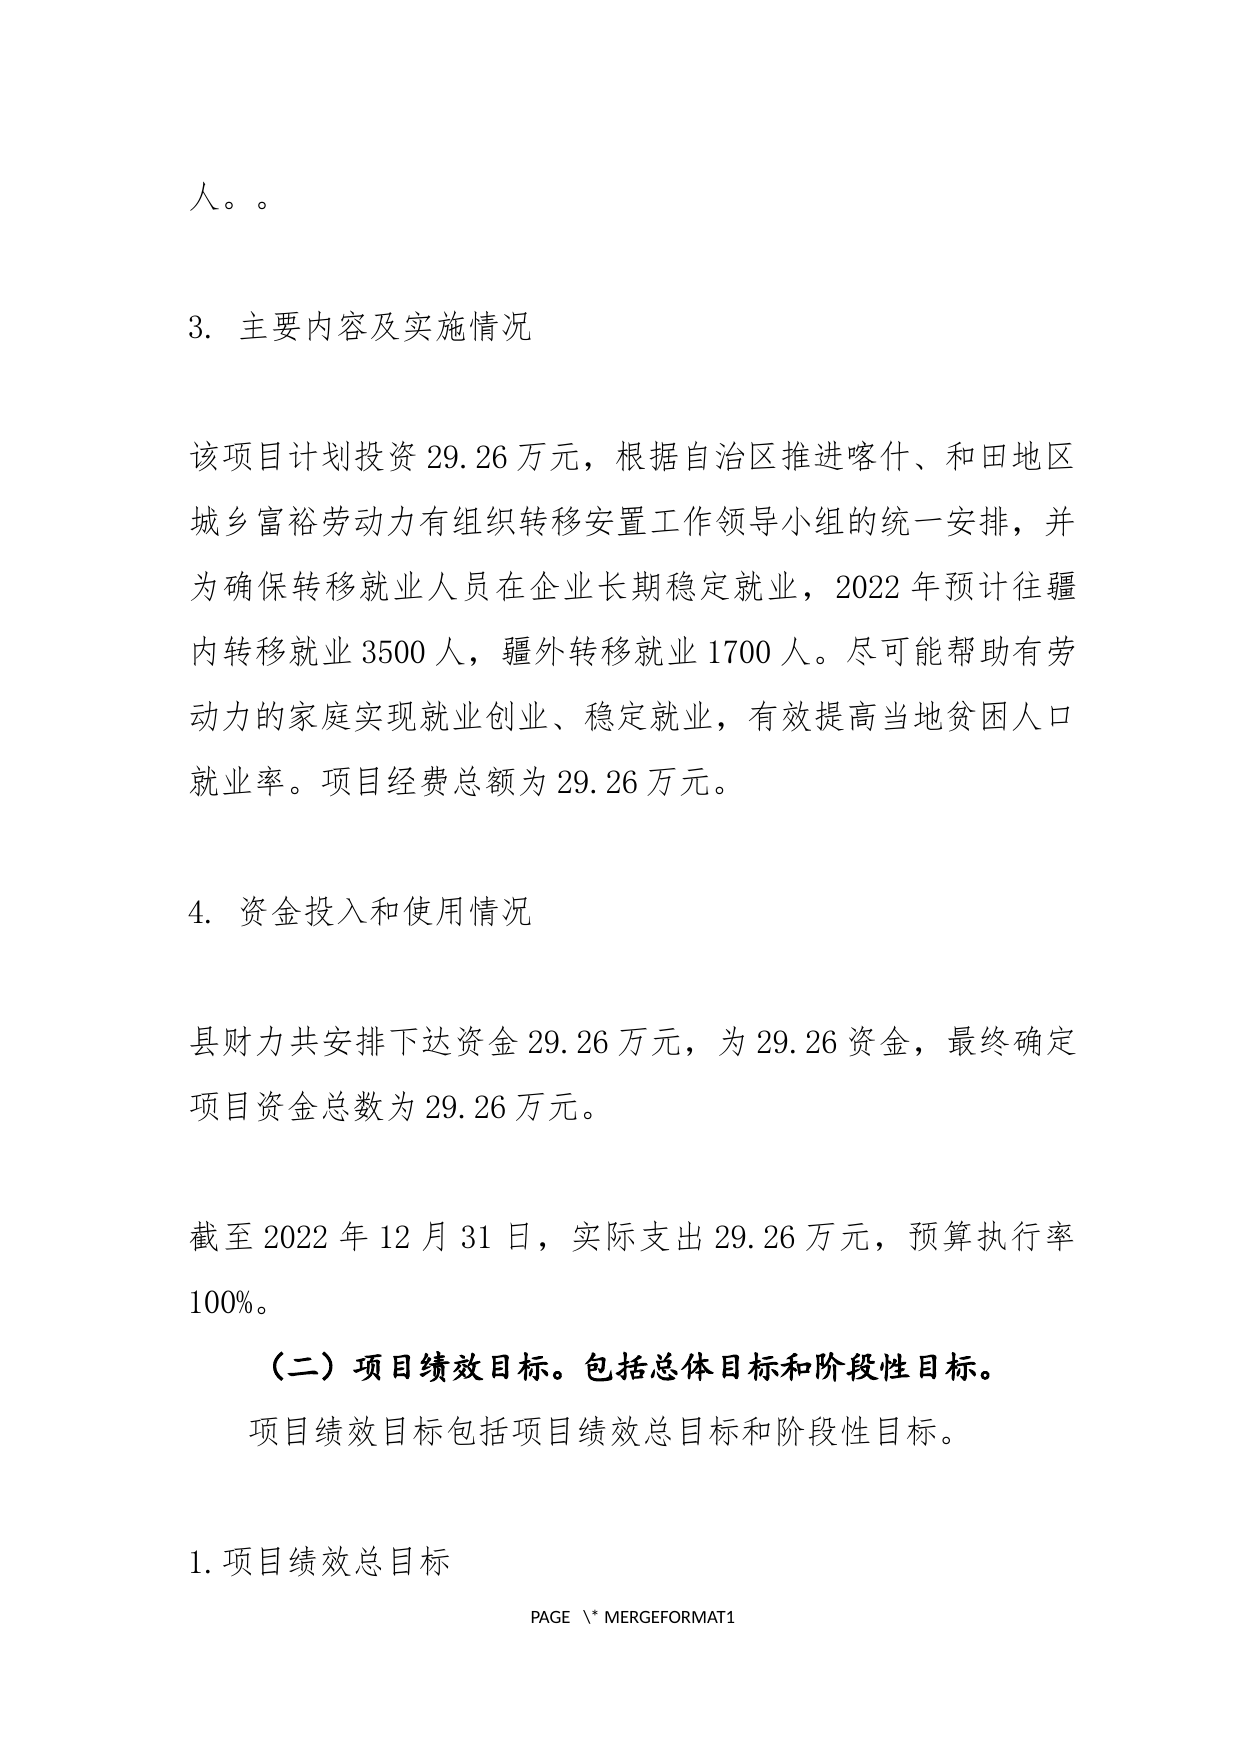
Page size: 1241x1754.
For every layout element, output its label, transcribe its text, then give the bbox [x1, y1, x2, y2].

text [187, 162, 1078, 1332]
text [187, 1397, 1078, 1592]
text （二）项目绩效目标。包括总体目标和阶段性目标。 [187, 1332, 1078, 1397]
